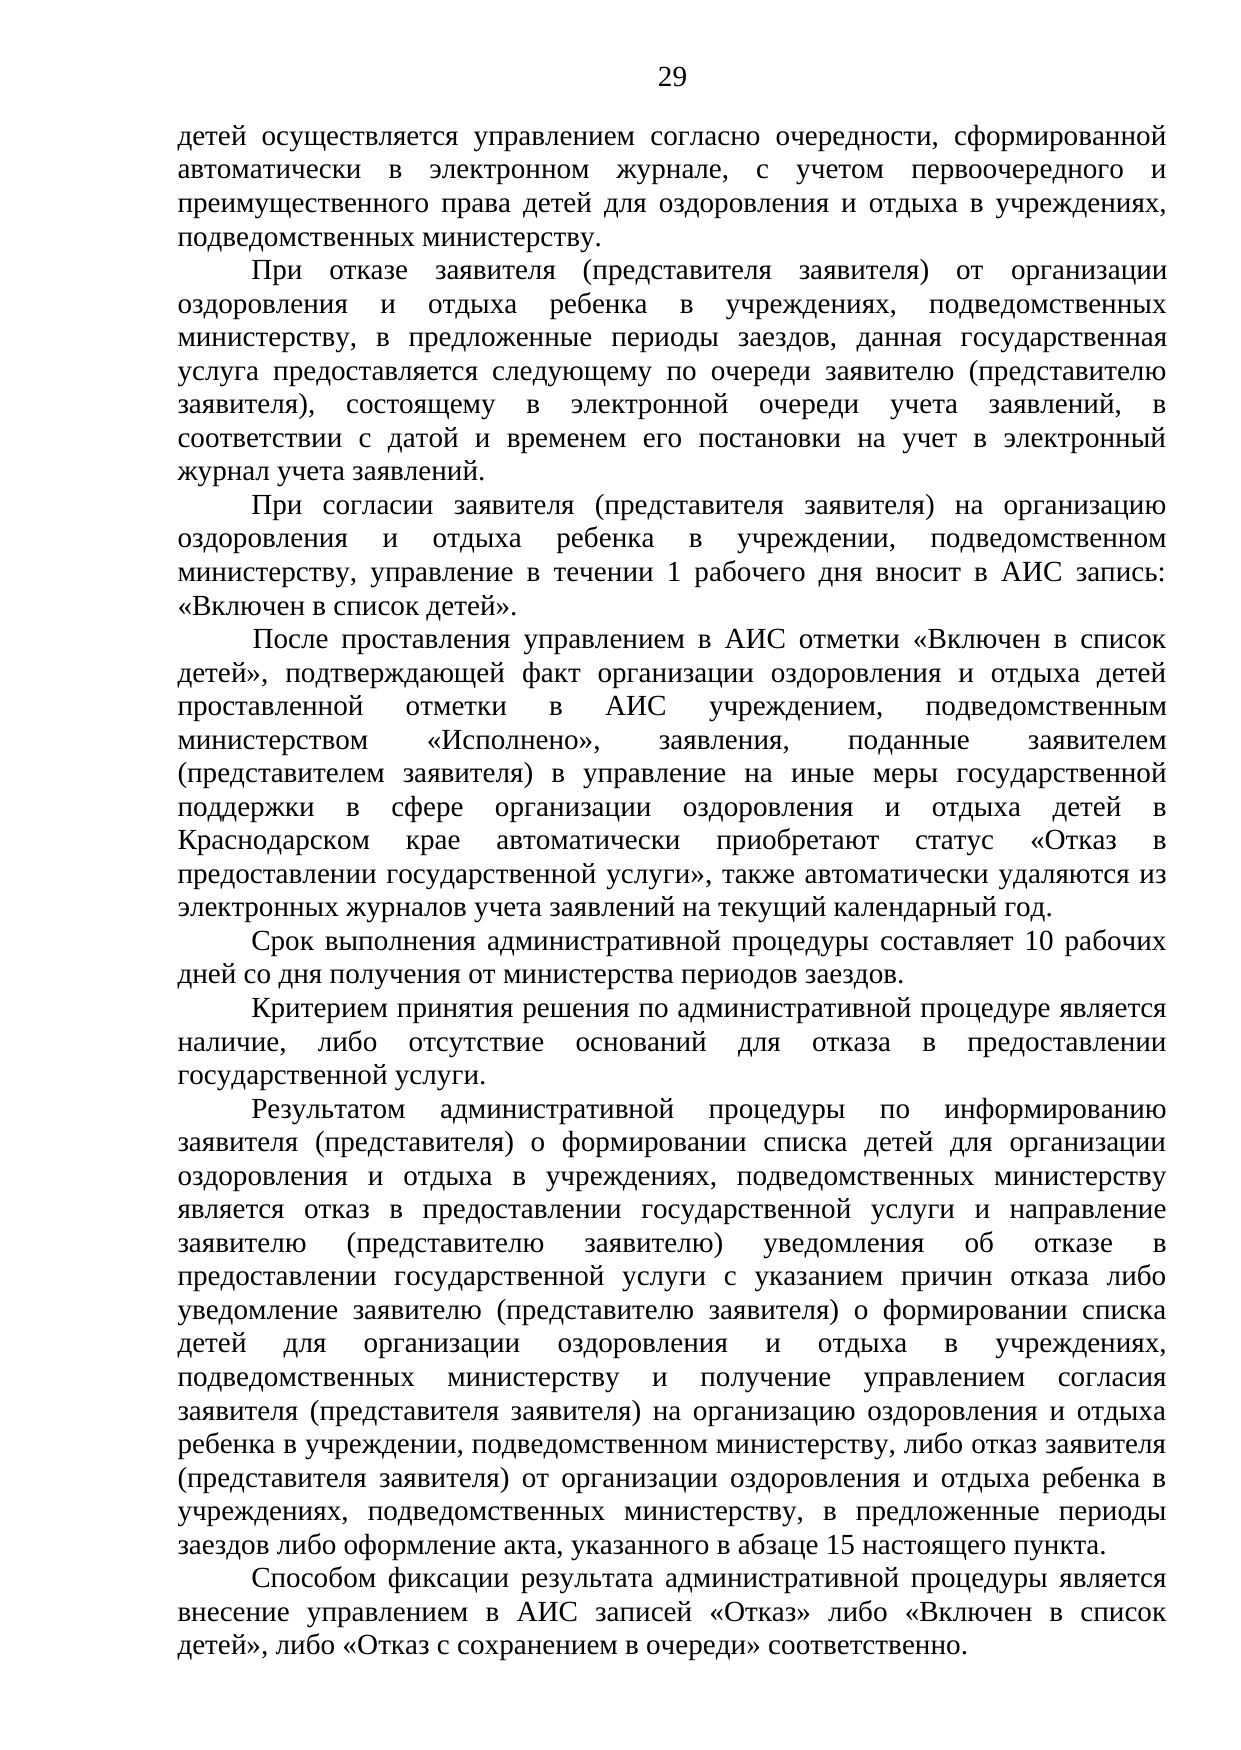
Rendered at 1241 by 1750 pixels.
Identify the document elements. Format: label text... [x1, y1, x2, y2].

text Срок выполнения административной процедуры составляет 10 рабочих дней со дня получения от министерства периодов заездов. [177, 923, 1167, 990]
text Критерием принятия решения по административной процедуре является наличие, либо отсутствие оснований для отказа в предоставлении государственной услуги. [177, 990, 1167, 1091]
text После проставления управлением в АИС отметки «Включен в список детей», подтверждающей факт организации оздоровления и отдыха детей проставленной отметки в АИС учреждением, подведомственным министерством «Исполнено», заявления, поданные заявителем (представителем заявителя) в управление на иные меры государственной поддержки в сфере организации оздоровления и отдыха детей в Краснодарском крае автоматически приобретают статус «Отказ в предоставлении государственной услуги», также автоматически удаляются из электронных журналов учета заявлений на текущий календарный год. [177, 621, 1167, 923]
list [177, 118, 1167, 252]
list Способом фиксации результата административной процедуры является внесение управлением в АИС записей «Отказ» либо «Включен в список детей», либо «Отказ с сохранением в очереди» соответственно. [177, 1560, 1167, 1661]
text При отказе заявителя (представителя заявителя) от организации оздоровления и отдыха ребенка в учреждениях, подведомственных министерству, в предложенные периоды заездов, данная государственная услуга предоставляется следующему по очереди заявителю (представителю заявителя), состоящему в электронной очереди учета заявлений, в соответствии с датой и временем его постановки на учет в электронный журнал учета заявлений. [177, 252, 1167, 487]
text Результатом административной процедуры по информированию заявителя (представителя) о формировании списка детей для организации оздоровления и отдыха в учреждениях, подведомственных министерству является отказ в предоставлении государственной услуги и направление заявителю (представителю заявителю) уведомления об отказе в предоставлении государственной услуги с указанием причин отказа либо уведомление заявителю (представителю заявителя) о формировании списка детей для организации оздоровления и отдыха в учреждениях, подведомственных министерству и получение управлением согласия заявителя (представителя заявителя) на организацию оздоровления и отдыха ребенка в учреждении, подведомственном министерству, либо отказ заявителя (представителя заявителя) от организации оздоровления и отдыха ребенка в учреждениях, подведомственных министерству, в предложенные периоды заездов либо оформление акта, указанного в абзаце 15 настоящего пункта. [177, 1091, 1167, 1560]
list При согласии заявителя (представителя заявителя) на организацию оздоровления и отдыха ребенка в учреждении, подведомственном министерству, управление в течении 1 рабочего дня вносит в АИС запись: «Включен в список детей». [177, 487, 1167, 621]
